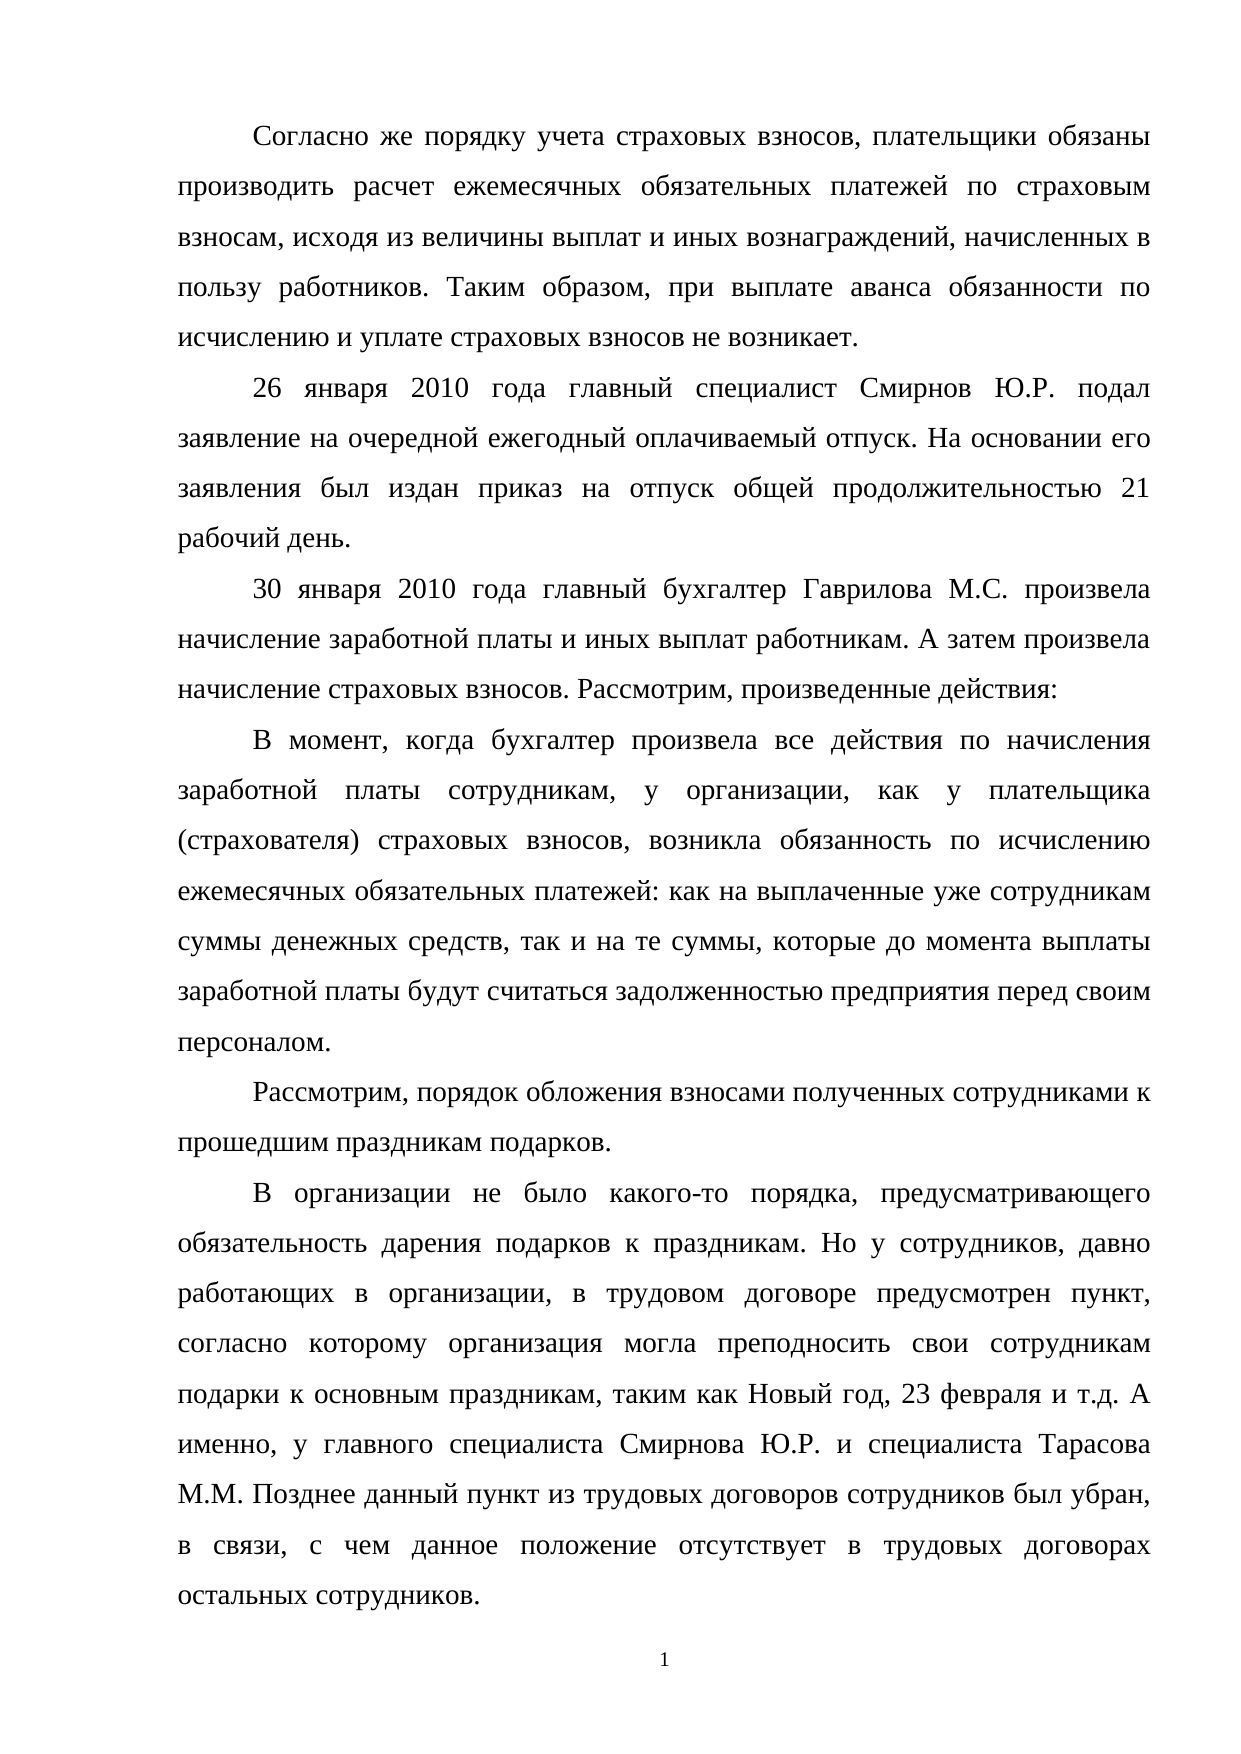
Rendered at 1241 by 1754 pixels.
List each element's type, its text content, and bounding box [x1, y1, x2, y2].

text Рассмотрим, порядок обложения взносами полученных сотрудниками к прошедшим праздникам подарков. [177, 1074, 1152, 1158]
text Согласно же порядку учета страховых взносов, плательщики обязаны производить расчет ежемесячных обязательных платежей по страховым взносам, исходя из величины выплат и иных вознаграждений, начисленных в пользу работников. Таким образом, при выплате аванса обязанности по исчислению и уплате страховых взносов не возникает. [177, 118, 1152, 353]
text В организации не было какого-то порядка, предусматривающего обязательность дарения подарков к праздникам. Но у сотрудников, давно работающих в организации, в трудовом договоре предусмотрен пункт, согласно которому организация могла преподносить свои сотрудникам подарки к основным праздникам, таким как Новый год, 23 февраля и т.д. А именно, у главного специалиста Смирнова Ю.Р. и специалиста Тарасова М.М. Позднее данный пункт из трудовых договоров сотрудников был убран, в связи, с чем данное положение отсутствует в трудовых договорах остальных сотрудников. [177, 1175, 1152, 1611]
text 30 января 2010 года главный бухгалтер Гаврилова М.С. произвела начисление заработной платы и иных выплат работникам. А затем произвела начисление страховых взносов. Рассмотрим, произведенные действия: [177, 571, 1152, 705]
text В момент, когда бухгалтер произвела все действия по начисления заработной платы сотрудникам, у организации, как у плательщика (страхователя) страховых взносов, возникла обязанность по исчислению ежемесячных обязательных платежей: как на выплаченные уже сотрудникам суммы денежных средств, так и на те суммы, которые до момента выплаты заработной платы будут считаться задолженностью предприятия перед своим персоналом. [177, 722, 1152, 1057]
text 26 января 2010 года главный специалист Смирнов Ю.Р. подал заявление на очередной ежегодный оплачиваемый отпуск. На основании его заявления был издан приказ на отпуск общей продолжительностью 21 рабочий день. [177, 370, 1152, 554]
